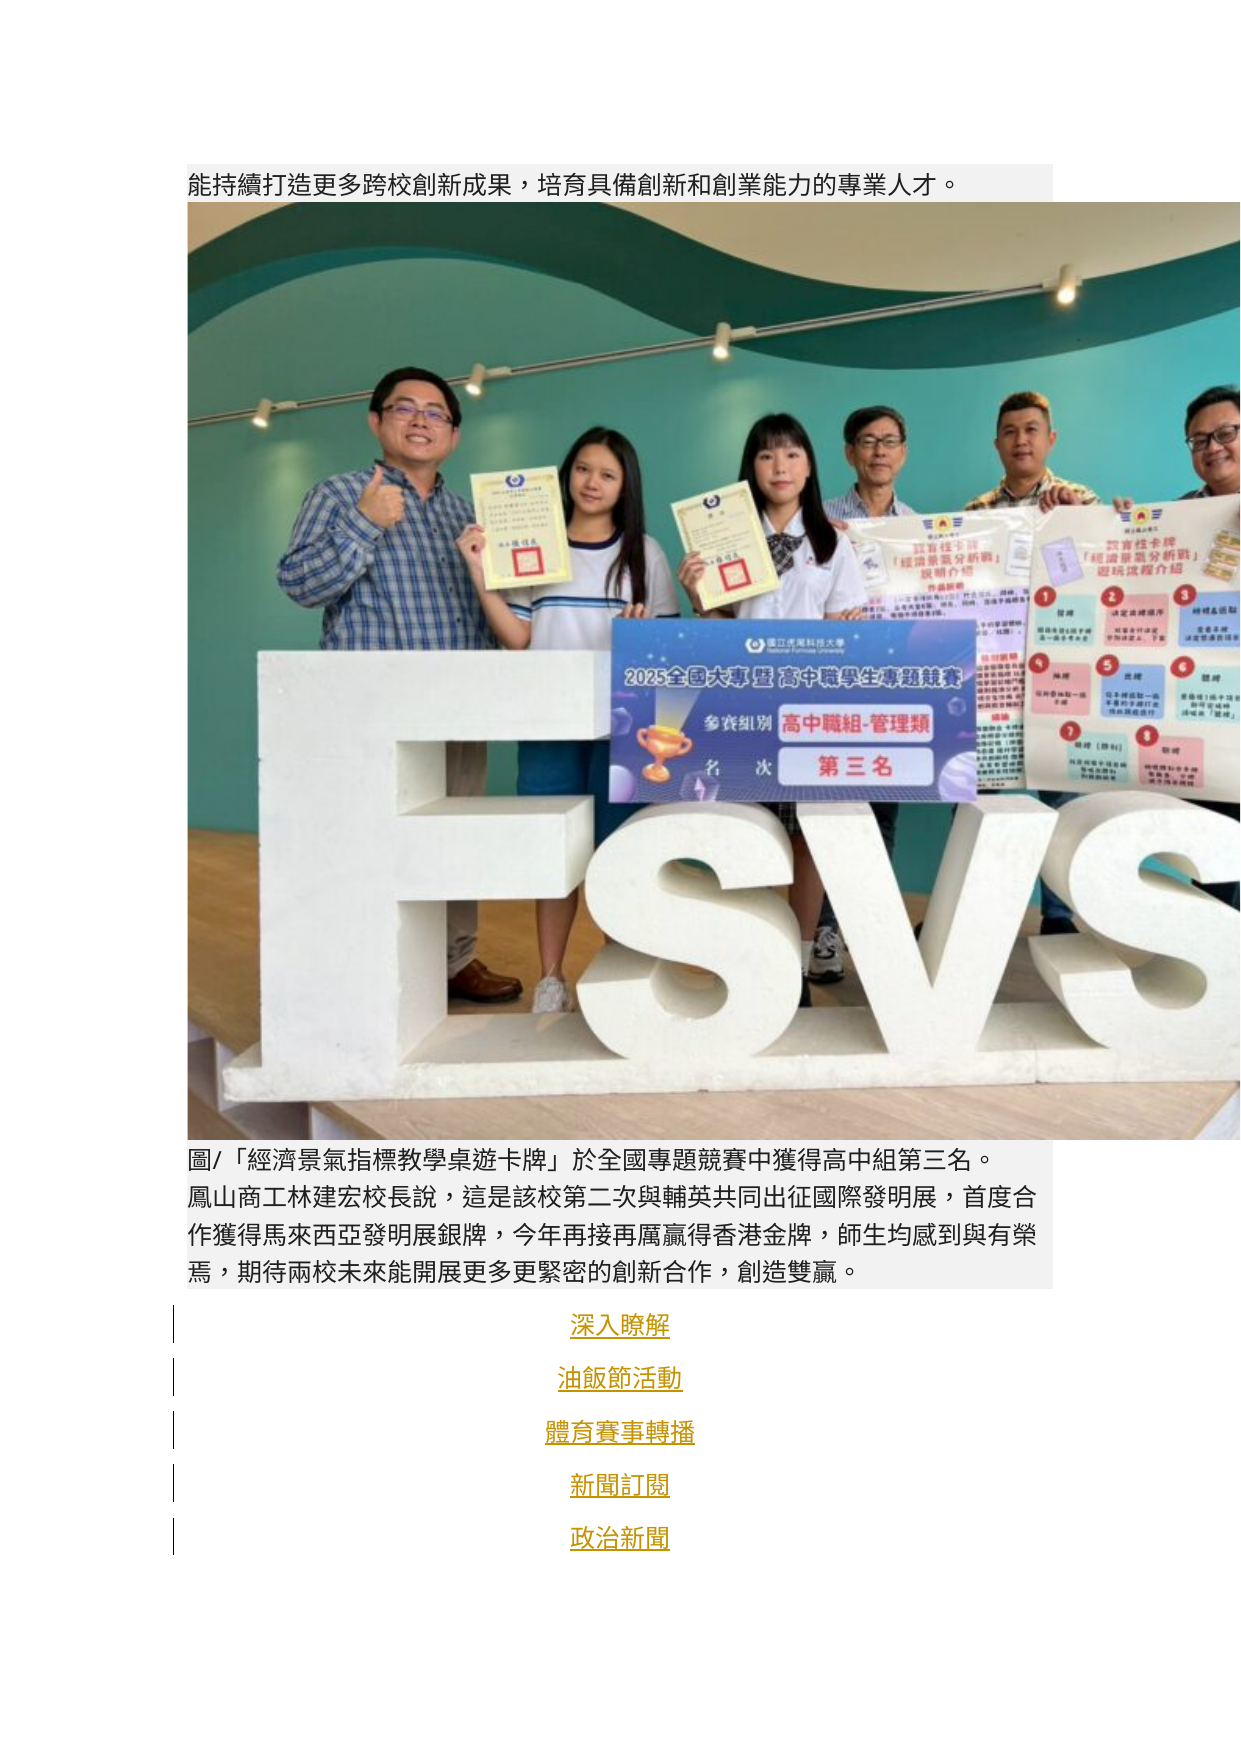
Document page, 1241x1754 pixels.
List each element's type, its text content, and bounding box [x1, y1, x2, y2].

picture [187, 202, 1241, 1140]
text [187, 164, 1053, 202]
